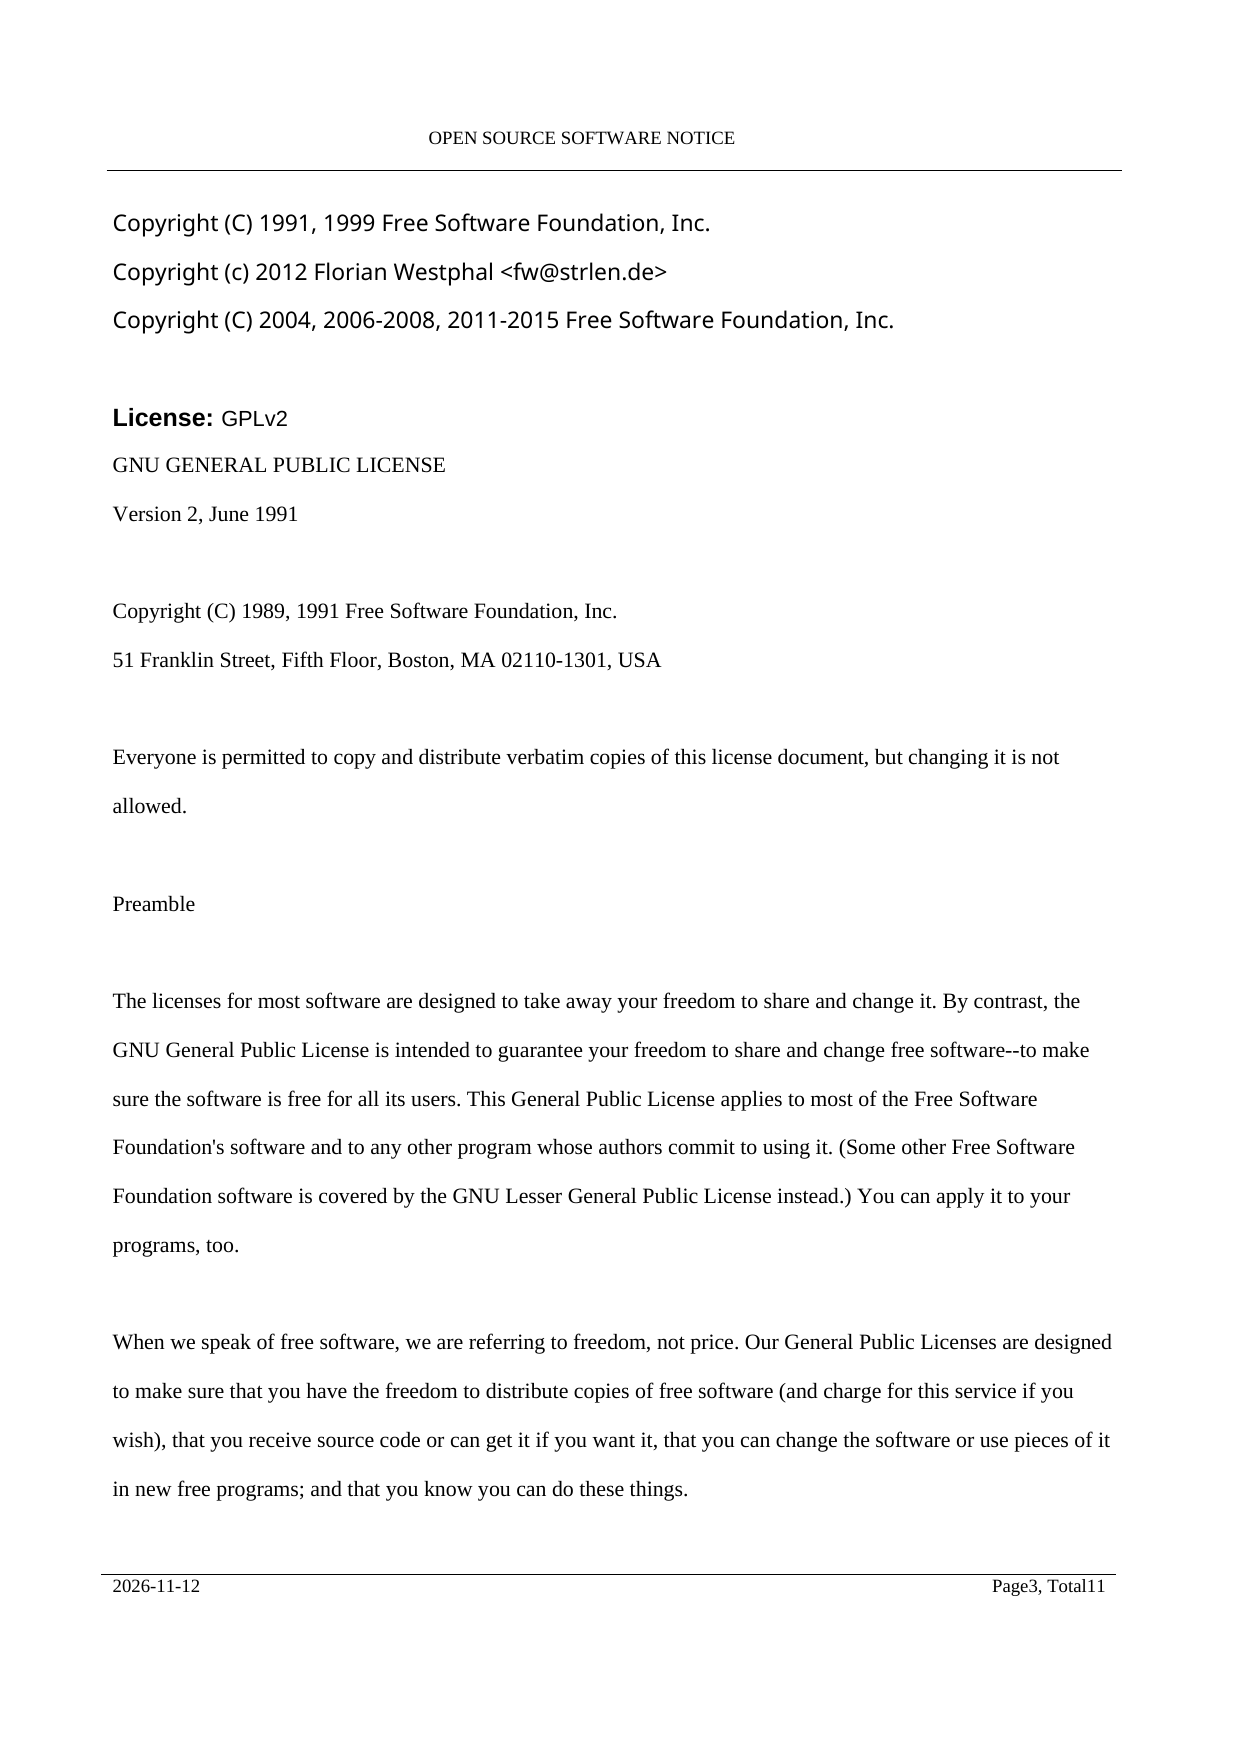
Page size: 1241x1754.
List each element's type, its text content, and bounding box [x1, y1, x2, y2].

text License: GPLv2 [112, 401, 1128, 434]
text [112, 448, 1128, 1504]
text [112, 206, 1128, 385]
